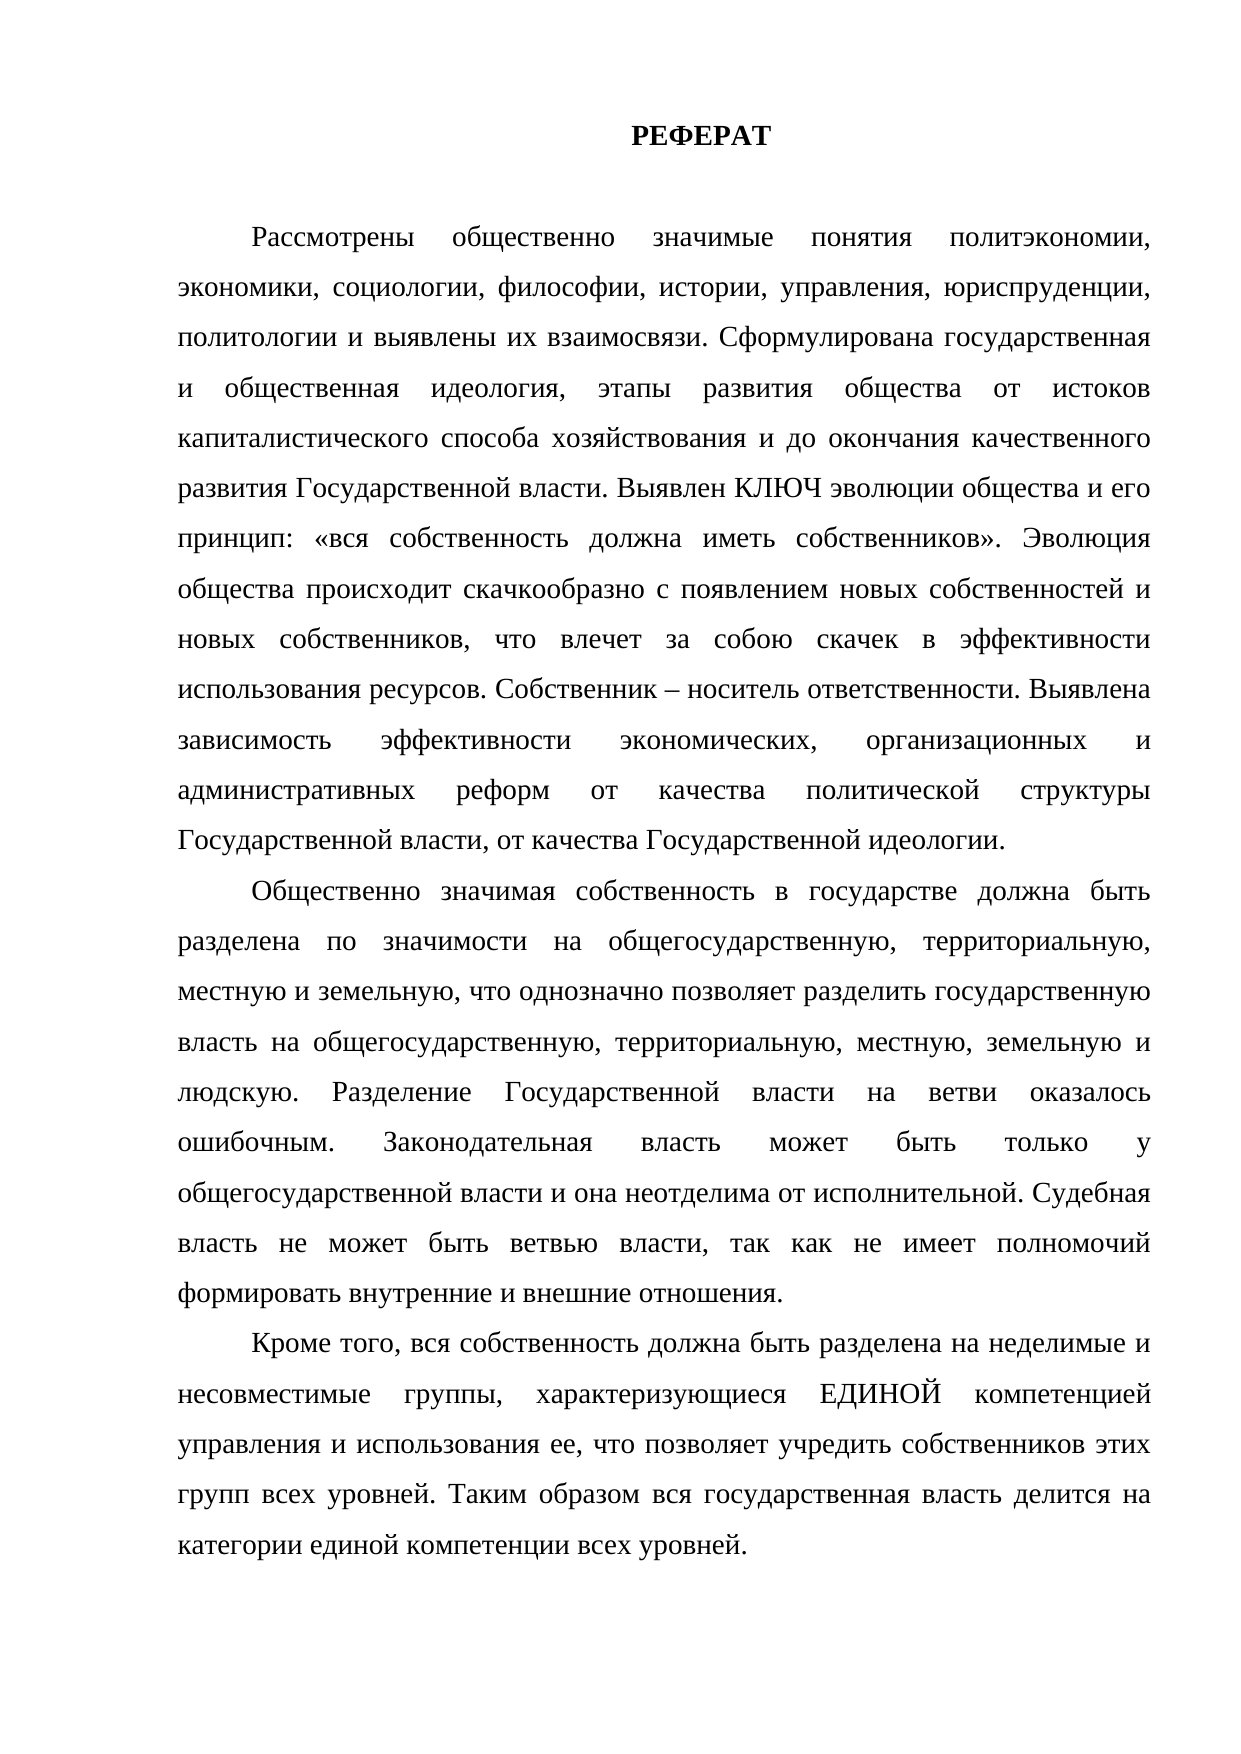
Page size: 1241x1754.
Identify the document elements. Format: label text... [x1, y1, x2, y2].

text Рассмотрены общественно значимые понятия политэкономии, экономики, социологии, философии, истории, управления, юриспруденции, политологии и выявлены их взаимосвязи. Сформулирована государственная и общественная идеология, этапы развития общества от истоков капиталистического способа хозяйствования и до окончания качественного развития Государственной власти. Выявлен КЛЮЧ эволюции общества и его принцип: «вся собственность должна иметь собственников». Эволюция общества происходит скачкообразно с появлением новых собственностей и новых собственников, что влечет за собою скачек в эффективности использования ресурсов. Собственник – носитель ответственности. Выявлена зависимость эффективности экономических, организационных и административных реформ от качества политической структуры Государственной власти, от качества Государственной идеологии. [177, 219, 1152, 856]
text Общественно значимая собственность в государстве должна быть разделена по значимости на общегосударственную, территориальную, местную и земельную, что однозначно позволяет разделить государственную власть на общегосударственную, территориальную, местную, земельную и людскую. Разделение Государственной власти на ветви оказалось ошибочным. Законодательная власть может быть только у общегосударственной власти и она неотделима от исполнительной. Судебная власть не может быть ветвью власти, так как не имеет полномочий формировать внутренние и внешние отношения. [177, 873, 1152, 1309]
text Кроме того, вся собственность должна быть разделена на неделимые и несовместимые группы, характеризующиеся ЕДИНОЙ компетенцией управления и использования ее, что позволяет учредить собственников этих групп всех уровней. Таким образом вся государственная власть делится на категории единой компетенции всех уровней. [177, 1326, 1152, 1560]
text РЕФЕРАТ [177, 118, 1152, 152]
